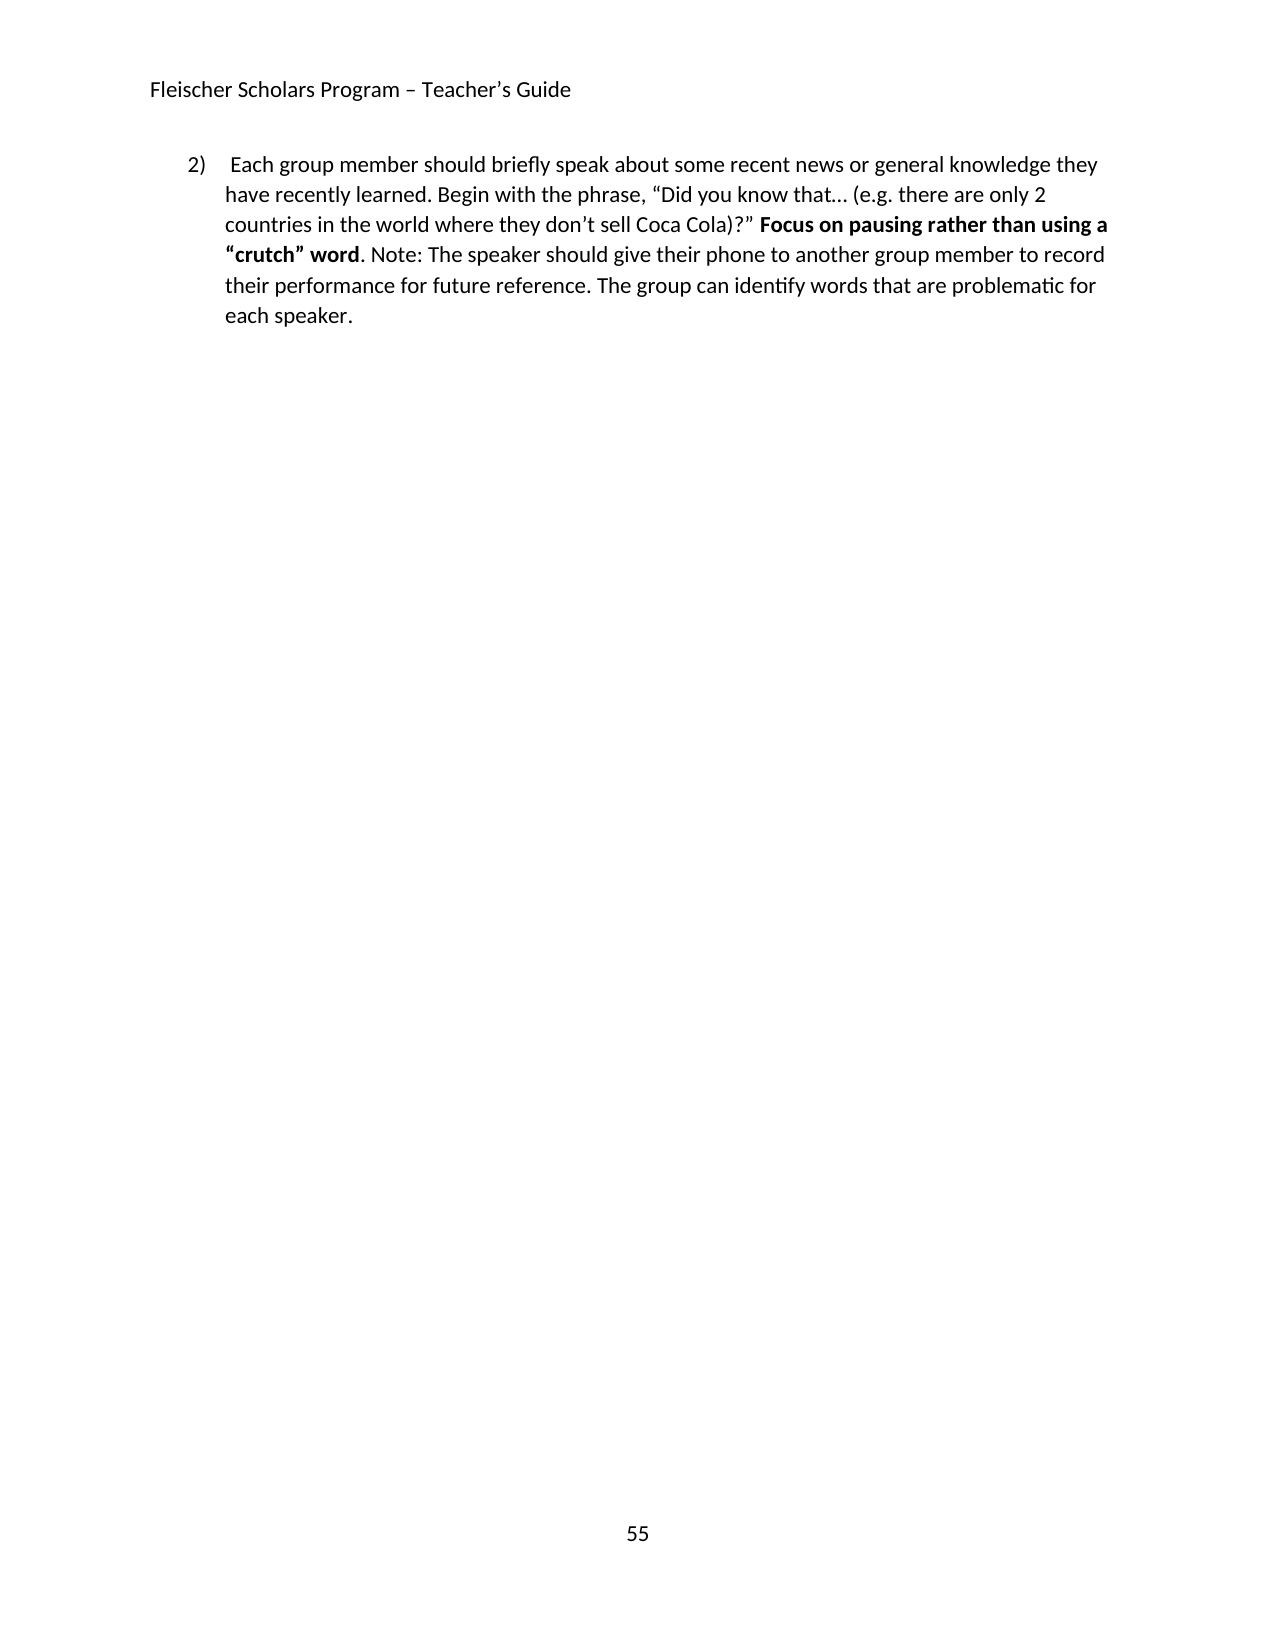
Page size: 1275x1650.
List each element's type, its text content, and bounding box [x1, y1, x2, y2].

list Each group member should briefly speak about some recent news or general knowledge they have recently learned. Begin with the phrase, “Did you know that… (e.g. there are only 2 countries in the world where they don’t sell Coca Cola)?” Focus on pausing rather than using a “crutch” word. Note: The speaker should give their phone to another group member to record their performance for future reference. The group can identify words that are problematic for each speaker. [187, 150, 1125, 329]
